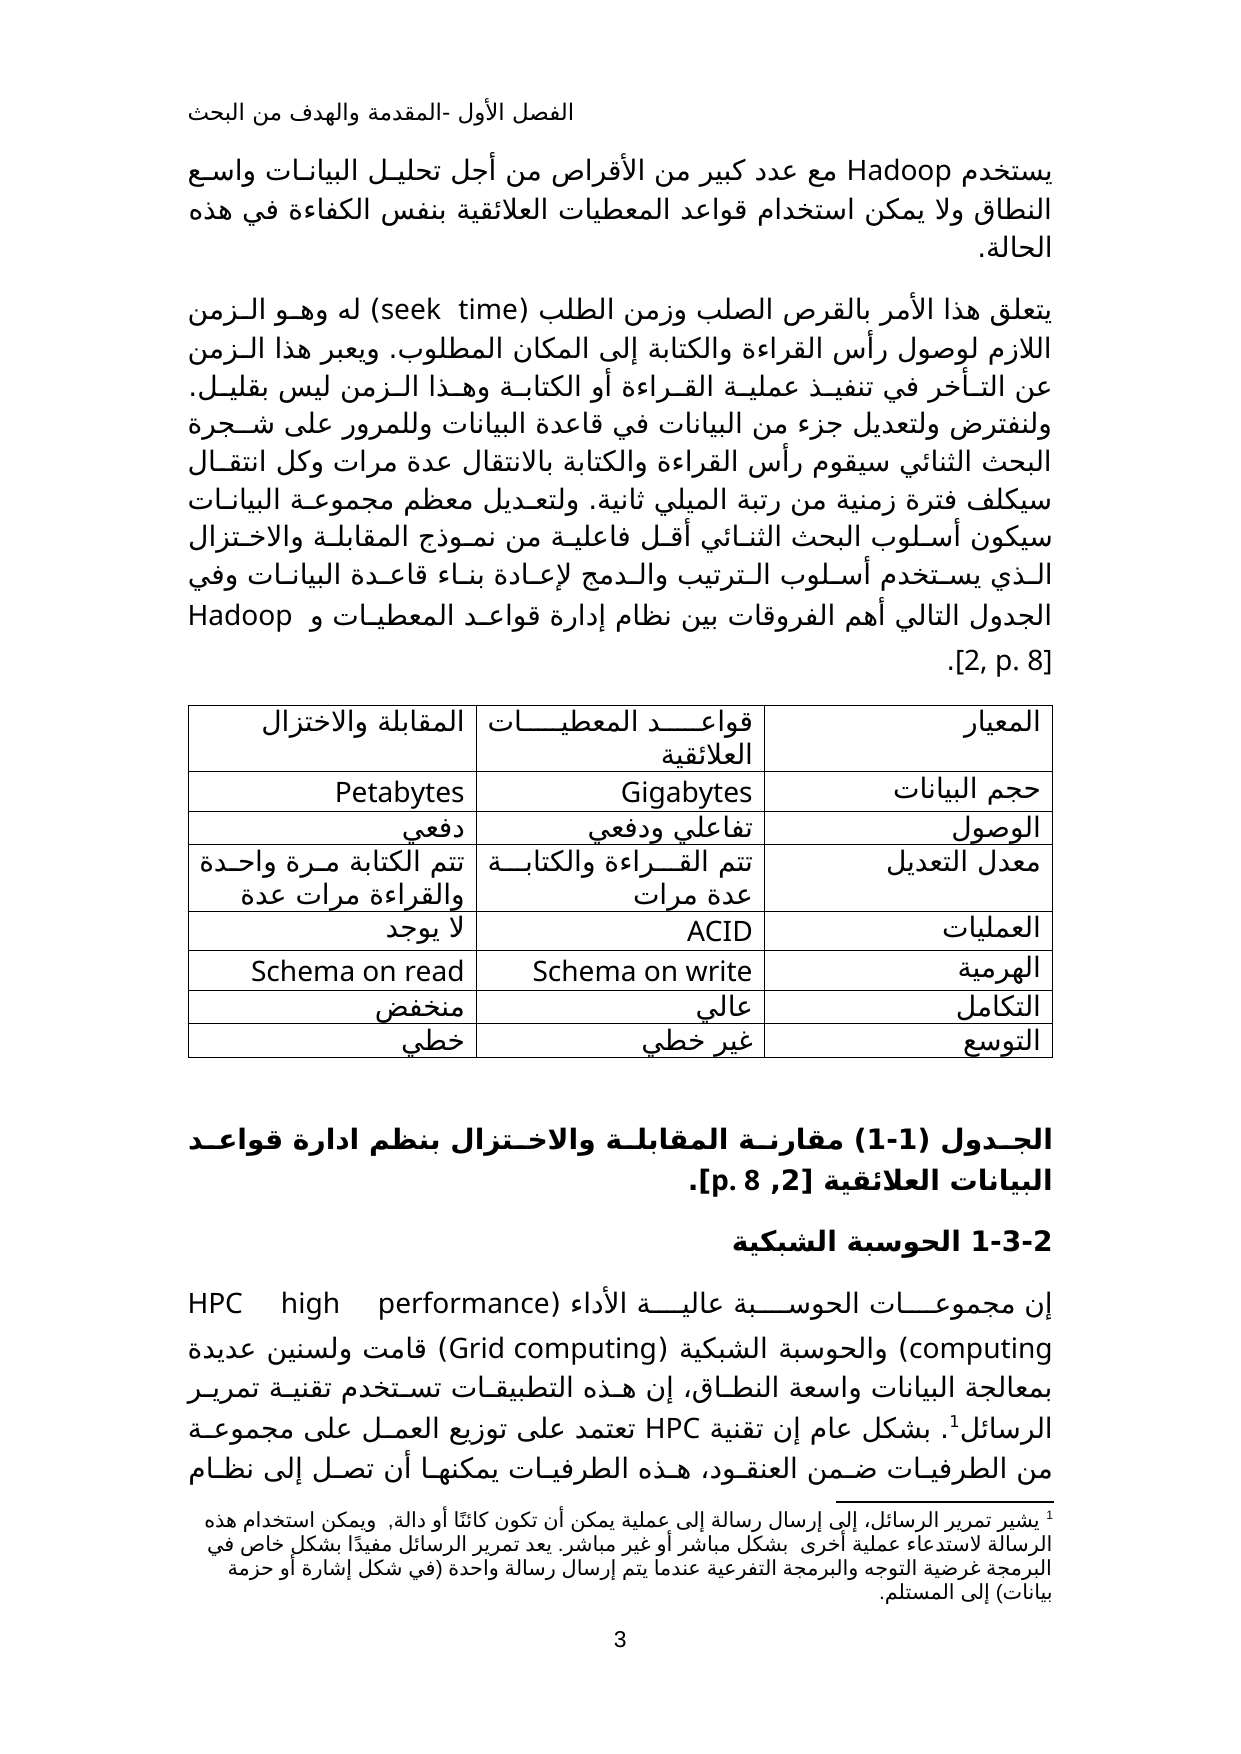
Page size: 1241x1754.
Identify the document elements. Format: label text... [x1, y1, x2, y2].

table_header المقابلة والاختزال [189, 706, 476, 771]
table_cell معدل التعديل [765, 845, 1052, 911]
text يستخدم Hadoop مع عدد كبير من الأقراص من أجل تحليل البيانات واسع النطاق ولا يمكن استخدام قواعد المعطيات العلائقية بنفس الكفاءة في هذه الحالة. [187, 150, 1053, 263]
table_cell حجم البيانات [765, 772, 1052, 811]
table_cell تفاعلي ودفعي [477, 812, 764, 844]
table_cell الوصول [765, 812, 1052, 844]
table_cell دفعي [189, 812, 476, 844]
table_cell Gigabytes [477, 772, 764, 811]
table_cell منخفض [189, 991, 476, 1023]
table_header قواعد المعطيات العلائقية [477, 706, 764, 771]
table_cell العمليات [765, 912, 1052, 950]
text الجدول (1-1) مقارنة المقابلة والاختزال بنظم ادارة قواعد البيانات العلائقية [2, p. 8]. [187, 1123, 1053, 1199]
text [187, 1284, 1053, 1485]
table_cell ACID [477, 912, 764, 950]
table_cell تتم الكتابة مرة واحدة والقراءة مرات عدة [189, 845, 476, 911]
table_cell تتم القراءة والكتابة عدة مرات [477, 845, 764, 911]
table_cell التكامل [765, 991, 1052, 1023]
table_cell غير خطي [477, 1024, 764, 1057]
text يتعلق هذا الأمر بالقرص الصلب وزمن الطلب (seek time) له وهو الزمن اللازم لوصول رأس القراءة والكتابة إلى المكان المطلوب. ويعبر هذا الزمن عن التأخر في تنفيذ عملية القراءة أو الكتابة وهذا الزمن ليس بقليل. ولنفترض ولتعديل جزء من البيانات في قاعدة البيانات وللمرور على شجرة البحث الثنائي سيقوم رأس القراءة والكتابة بالانتقال عدة مرات وكل انتقال سيكلف فترة زمنية من رتبة الميلي ثانية. ولتعديل معظم مجموعة البيانات سيكون أسلوب البحث الثنائي أقل فاعلية من نموذج المقابلة والاختزال الذي يستخدم أسلوب الترتيب والدمج لإعادة بناء قاعدة البيانات وفي الجدول التالي أهم الفروقات بين نظام إدارة قواعد المعطيات وHadoop [2, p. 8]. [187, 289, 1053, 678]
table_cell التوسع [765, 1024, 1052, 1057]
table_cell الهرمية [765, 951, 1052, 989]
table_cell Schema on write [477, 951, 764, 989]
text 1-3-2 الحوسبة الشبكية [187, 1225, 1053, 1258]
table_cell Petabytes [189, 772, 476, 811]
table_cell Schema on read [189, 951, 476, 989]
table_header المعيار [765, 706, 1052, 771]
table_cell عالي [477, 991, 764, 1023]
table_cell لا يوجد [189, 912, 476, 950]
table_cell خطي [189, 1024, 476, 1057]
